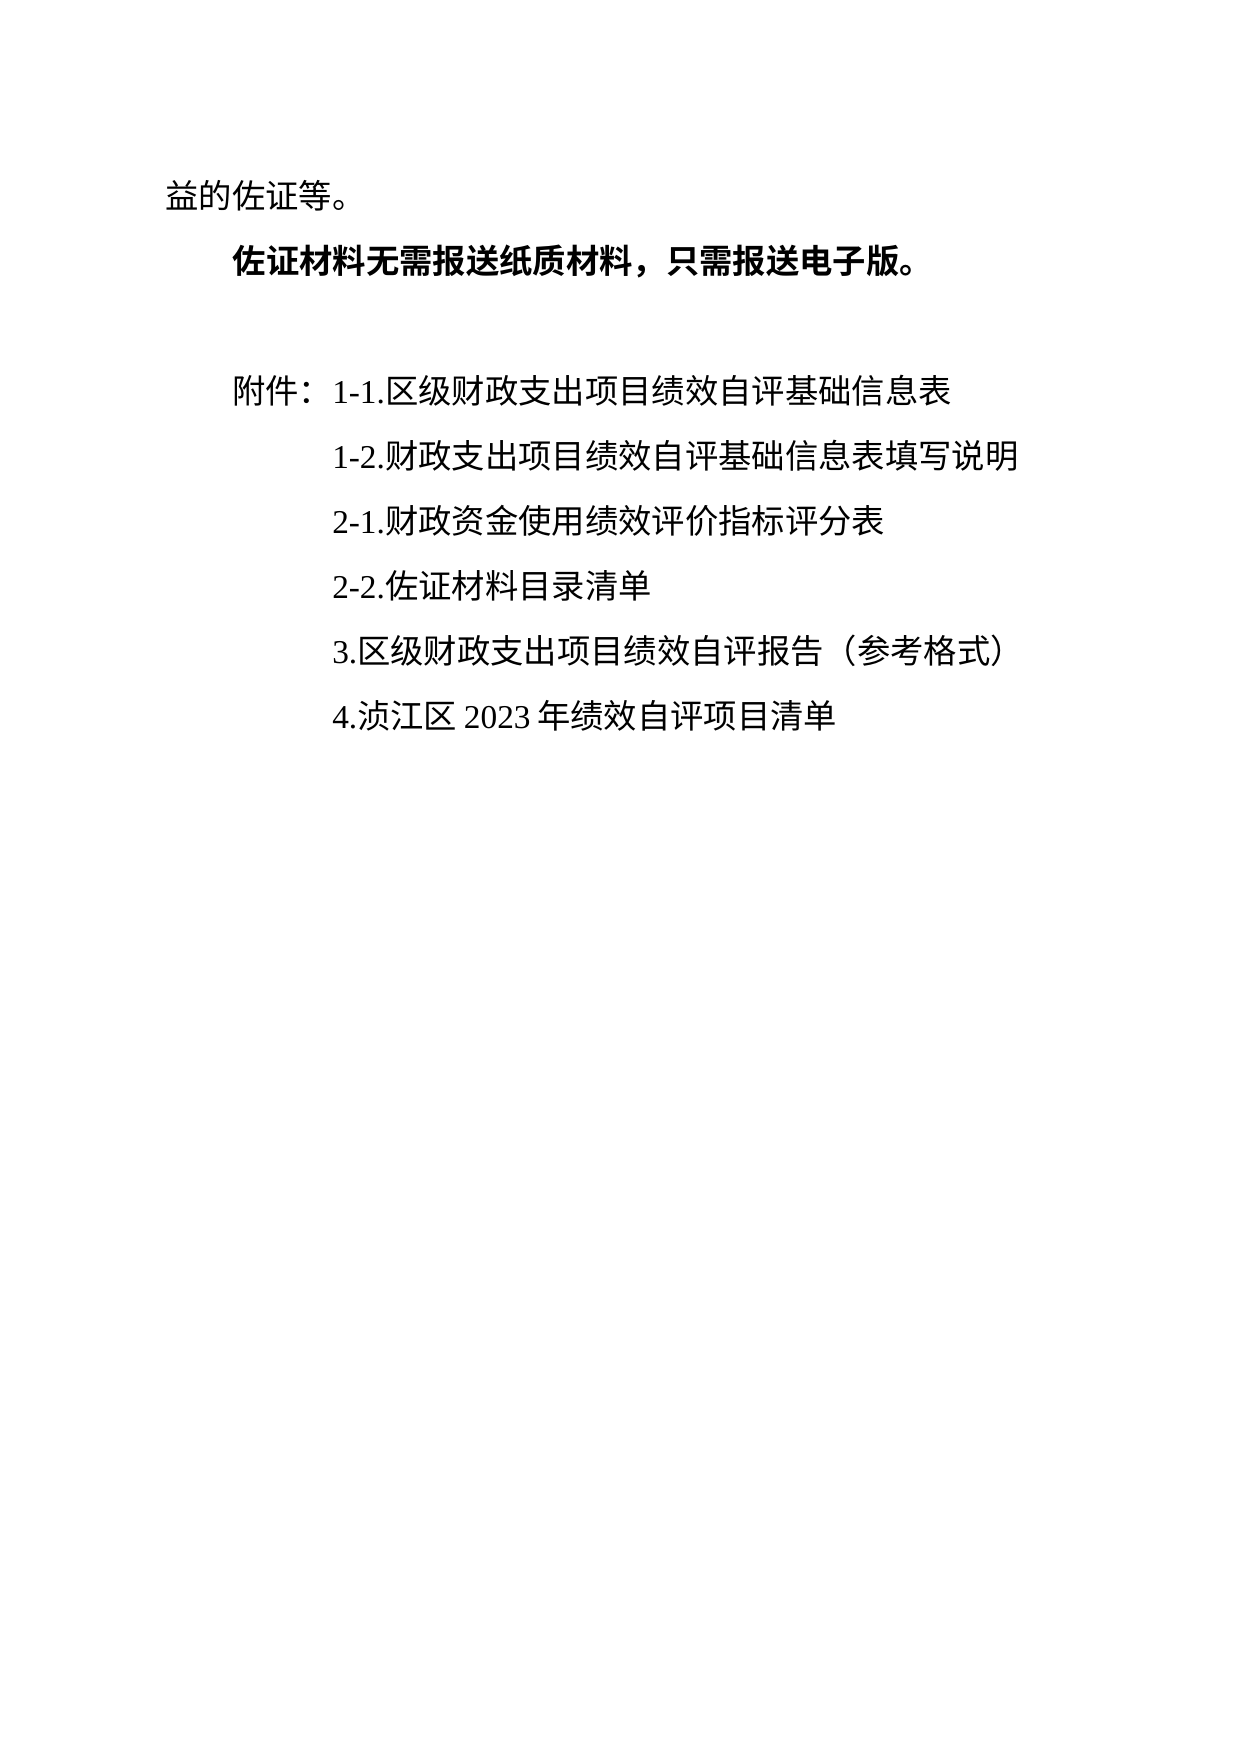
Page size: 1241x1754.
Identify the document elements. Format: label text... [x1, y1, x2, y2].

text 4.浈江区2023年绩效自评项目清单 [165, 682, 1087, 747]
text 2-2.佐证材料目录清单 [165, 552, 1087, 617]
text 2-1.财政资金使用绩效评价指标评分表 [165, 487, 1087, 552]
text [165, 162, 1087, 227]
text 3.区级财政支出项目绩效自评报告（参考格式） [165, 617, 1087, 682]
text 1-2.财政支出项目绩效自评基础信息表填写说明 [165, 422, 1087, 487]
text 佐证材料无需报送纸质材料，只需报送电子版。 [165, 227, 1087, 292]
text 附件：1-1.区级财政支出项目绩效自评基础信息表 [165, 357, 1087, 422]
